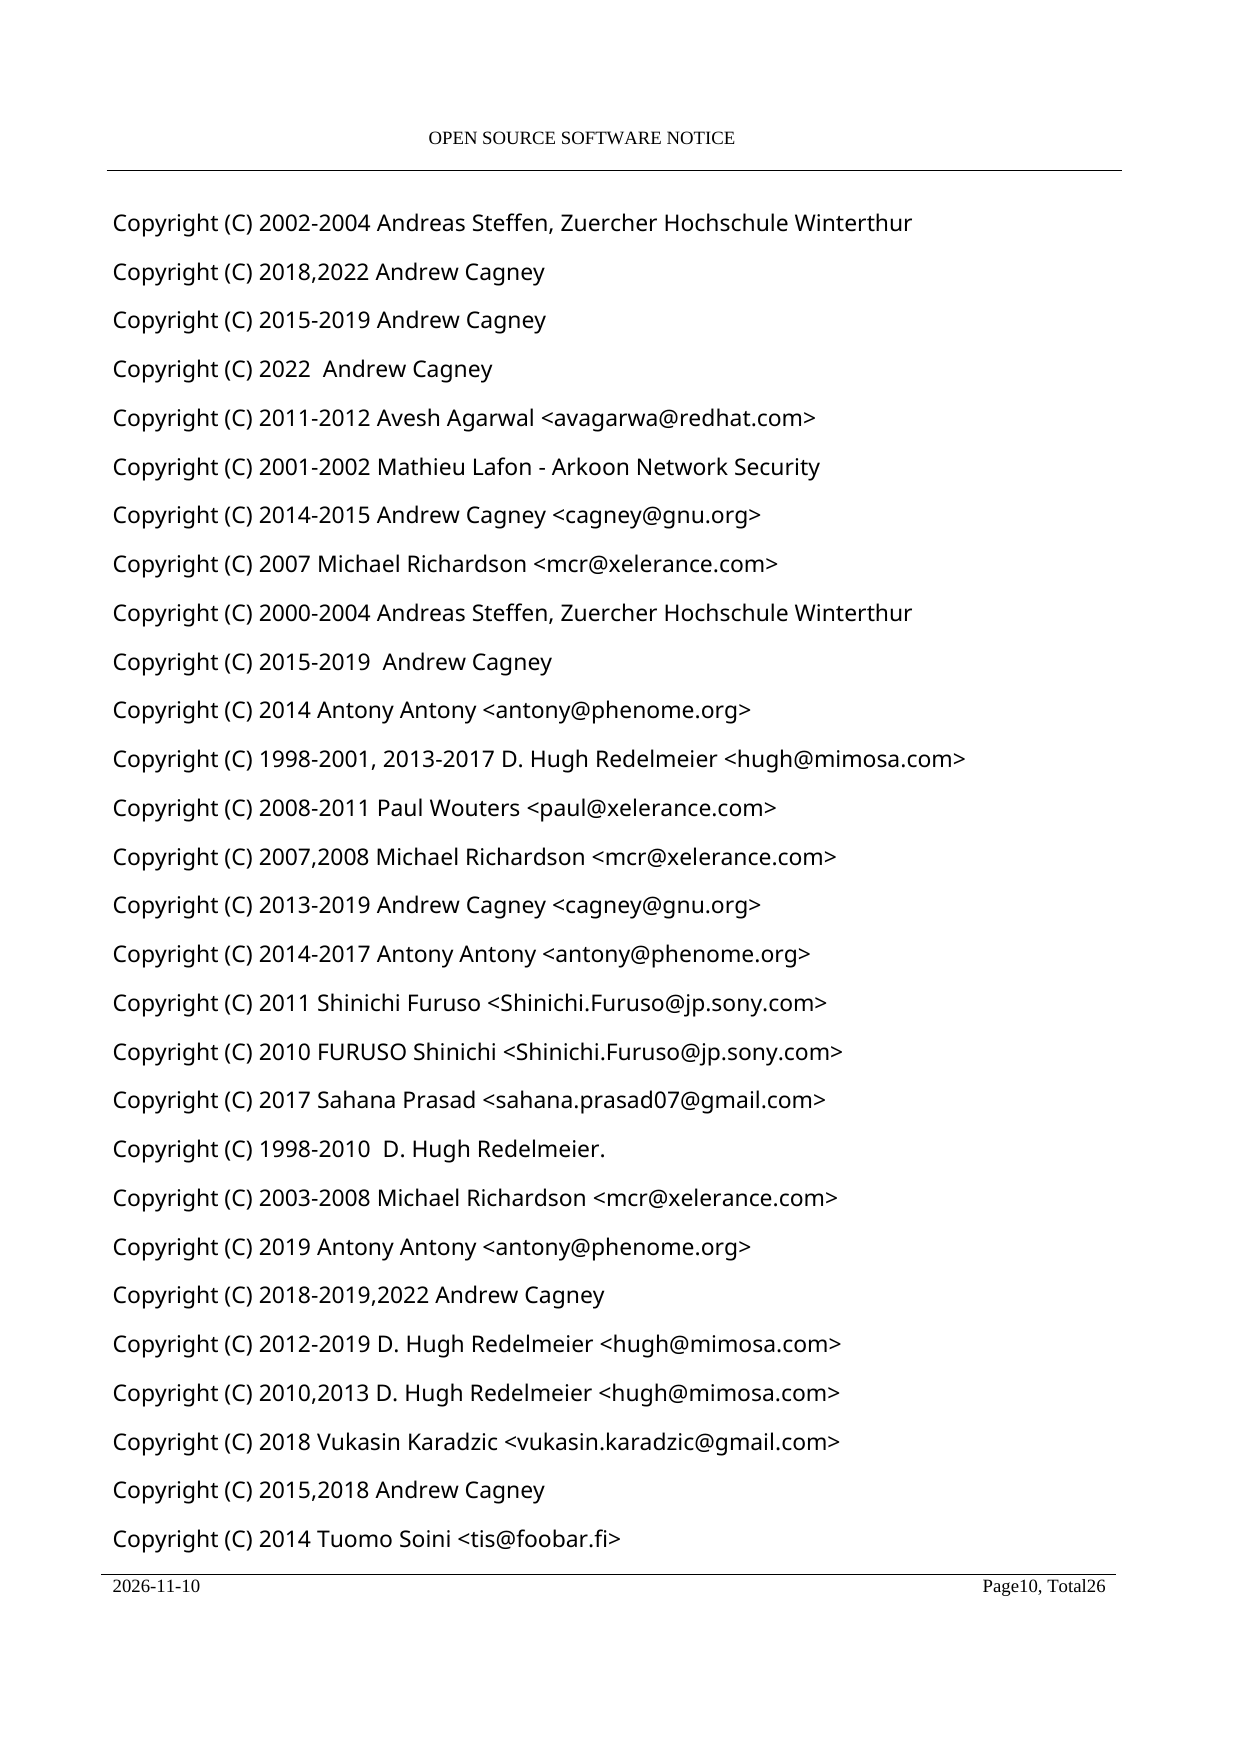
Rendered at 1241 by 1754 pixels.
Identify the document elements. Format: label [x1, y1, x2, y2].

text [112, 206, 1128, 1555]
